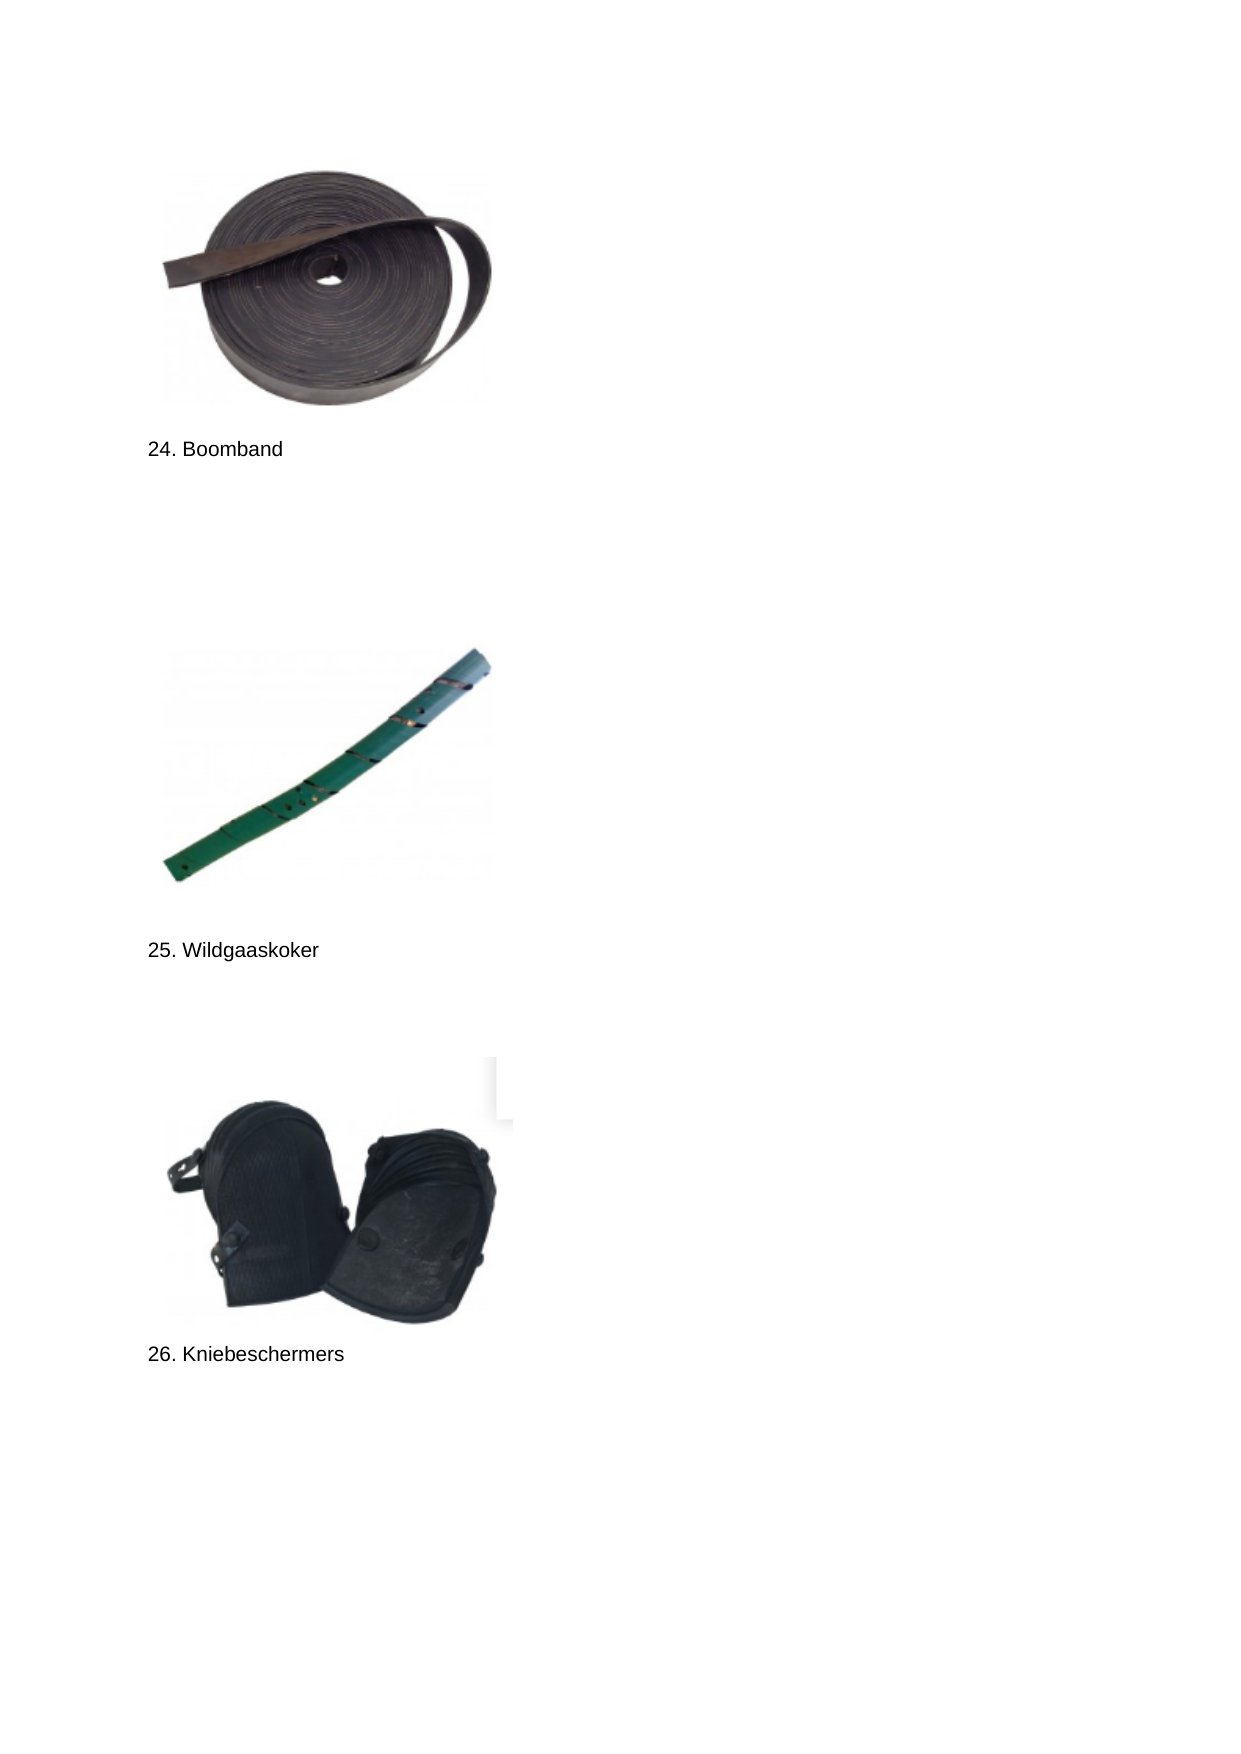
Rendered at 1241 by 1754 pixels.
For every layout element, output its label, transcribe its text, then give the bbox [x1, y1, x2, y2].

text 25. Wildgaaskoker [148, 938, 1093, 962]
picture [147, 604, 525, 914]
text 24. Boomband [148, 437, 1093, 461]
picture [147, 147, 534, 437]
picture [147, 1057, 514, 1342]
text 26. Kniebeschermers [148, 1342, 1093, 1366]
